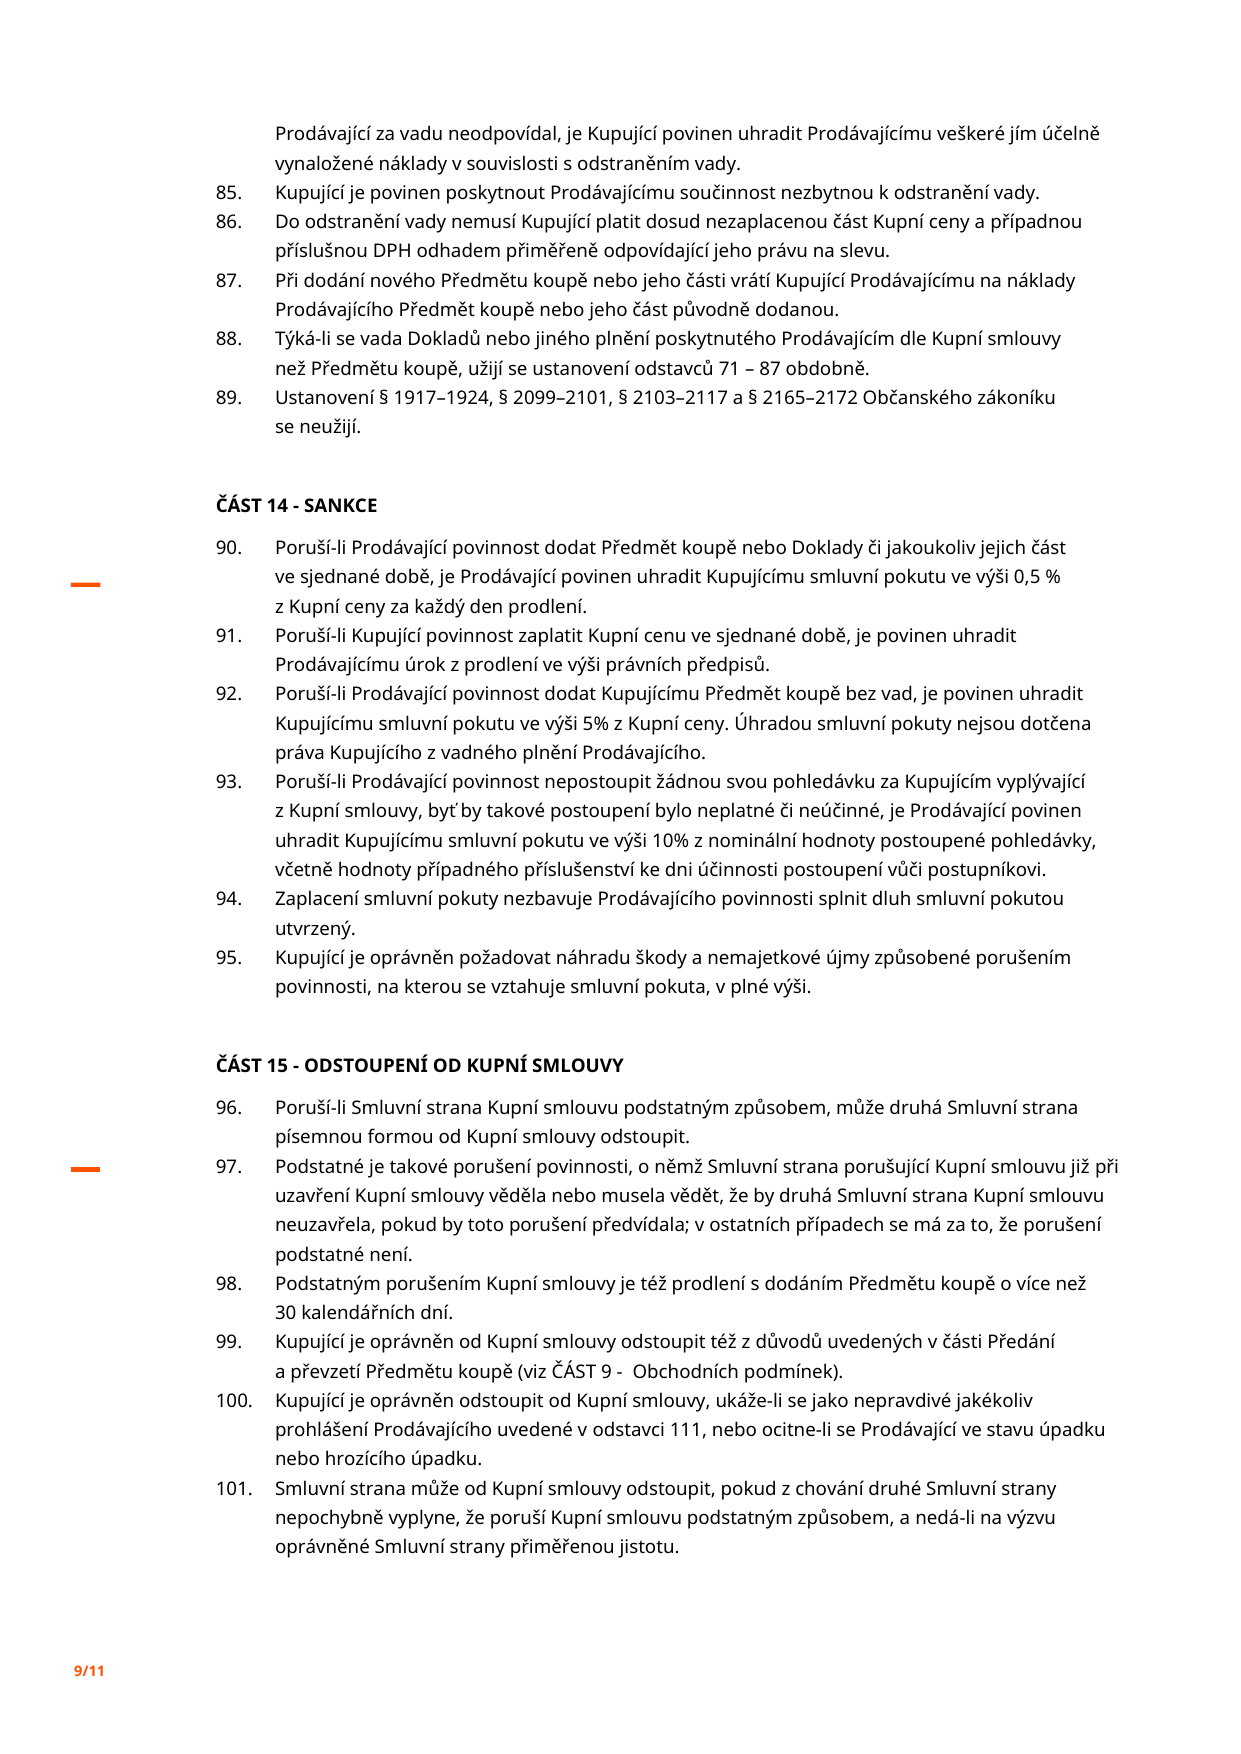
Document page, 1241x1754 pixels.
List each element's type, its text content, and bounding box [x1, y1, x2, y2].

list Kupující je povinen poskytnout Prodávajícímu součinnost nezbytnou k odstranění vady. [216, 179, 1122, 205]
list Poruší-li Prodávající povinnost dodat Předmět koupě nebo Doklady či jakoukoliv jejich část ve sjednané době, je Prodávající povinen uhradit Kupujícímu smluvní pokutu ve výši 0,5 % z Kupní ceny za každý den prodlení. [216, 534, 1122, 618]
list Poruší-li Smluvní strana Kupní smlouvu podstatným způsobem, může druhá Smluvní strana písemnou formou od Kupní smlouvy odstoupit. [216, 1094, 1122, 1149]
list Poruší-li Prodávající povinnost dodat Kupujícímu Předmět koupě bez vad, je povinen uhradit Kupujícímu smluvní pokutu ve výši 5% z Kupní ceny. Úhradou smluvní pokuty nejsou dotčena práva Kupujícího z vadného plnění Prodávajícího. [216, 681, 1122, 765]
list Poruší-li Kupující povinnost zaplatit Kupní cenu ve sjednané době, je povinen uhradit Prodávajícímu úrok z prodlení ve výši právních předpisů. [216, 622, 1122, 677]
list ODSTOUPENÍ OD KUPNÍ SMLOUVY [216, 1053, 1122, 1078]
list Smluvní strana může od Kupní smlouvy odstoupit, pokud z chování druhé Smluvní strany nepochybně vyplyne, že poruší Kupní smlouvu podstatným způsobem, a nedá-li na výzvu oprávněné Smluvní strany přiměřenou jistotu. [216, 1475, 1122, 1559]
list Při dodání nového Předmětu koupě nebo jeho části vrátí Kupující Prodávajícímu na náklady Prodávajícího Předmět koupě nebo jeho část původně dodanou. [216, 267, 1122, 322]
list Kupující je oprávněn odstoupit od Kupní smlouvy, ukáže-li se jako nepravdivé jakékoliv prohlášení Prodávajícího uvedené v odstavci 111, nebo ocitne-li se Prodávající ve stavu úpadku nebo hrozícího úpadku. [216, 1387, 1122, 1471]
list Ustanovení § 1917–1924, § 2099–2101, § 2103–2117 a § 2165–2172 Občanského zákoníku se neužijí. [216, 384, 1122, 439]
list Podstatným porušením Kupní smlouvy je též prodlení s dodáním Předmětu koupě o více než 30 kalendářních dní. [216, 1270, 1122, 1325]
list SANKCE [216, 493, 1122, 518]
list Do odstranění vady nemusí Kupující platit dosud nezaplacenou část Kupní ceny a případnou příslušnou DPH odhadem přiměřeně odpovídající jeho právu na slevu. [216, 208, 1122, 263]
list Kupující je oprávněn požadovat náhradu škody a nemajetkové újmy způsobené porušením povinnosti, na kterou se vztahuje smluvní pokuta, v plné výši. [216, 944, 1122, 999]
list Týká-li se vada Dokladů nebo jiného plnění poskytnutého Prodávajícím dle Kupní smlouvy než Předmětu koupě, užijí se ustanovení odstavců 72 – 88 obdobně. [216, 326, 1122, 380]
list Poruší-li Prodávající povinnost nepostoupit žádnou svou pohledávku za Kupujícím vyplývající z Kupní smlouvy, byť by takové postoupení bylo neplatné či neúčinné, je Prodávající povinen uhradit Kupujícímu smluvní pokutu ve výši 10% z nominální hodnoty postoupené pohledávky, včetně hodnoty případného příslušenství ke dni účinnosti postoupení vůči postupníkovi. [216, 768, 1122, 882]
list Kupující je oprávněn od Kupní smlouvy odstoupit též z důvodů uvedených v části Předání a převzetí Předmětu koupě (viz ČÁST 9 - Obchodních podmínek). [216, 1329, 1122, 1383]
list Zaplacení smluvní pokuty nezbavuje Prodávajícího povinnosti splnit dluh smluvní pokutou utvrzený. [216, 886, 1122, 940]
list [216, 121, 1122, 175]
list Podstatné je takové porušení povinnosti, o němž Smluvní strana porušující Kupní smlouvu již při uzavření Kupní smlouvy věděla nebo musela vědět, že by druhá Smluvní strana Kupní smlouvu neuzavřela, pokud by toto porušení předvídala; v ostatních případech se má za to, že porušení podstatné není. [216, 1153, 1122, 1266]
